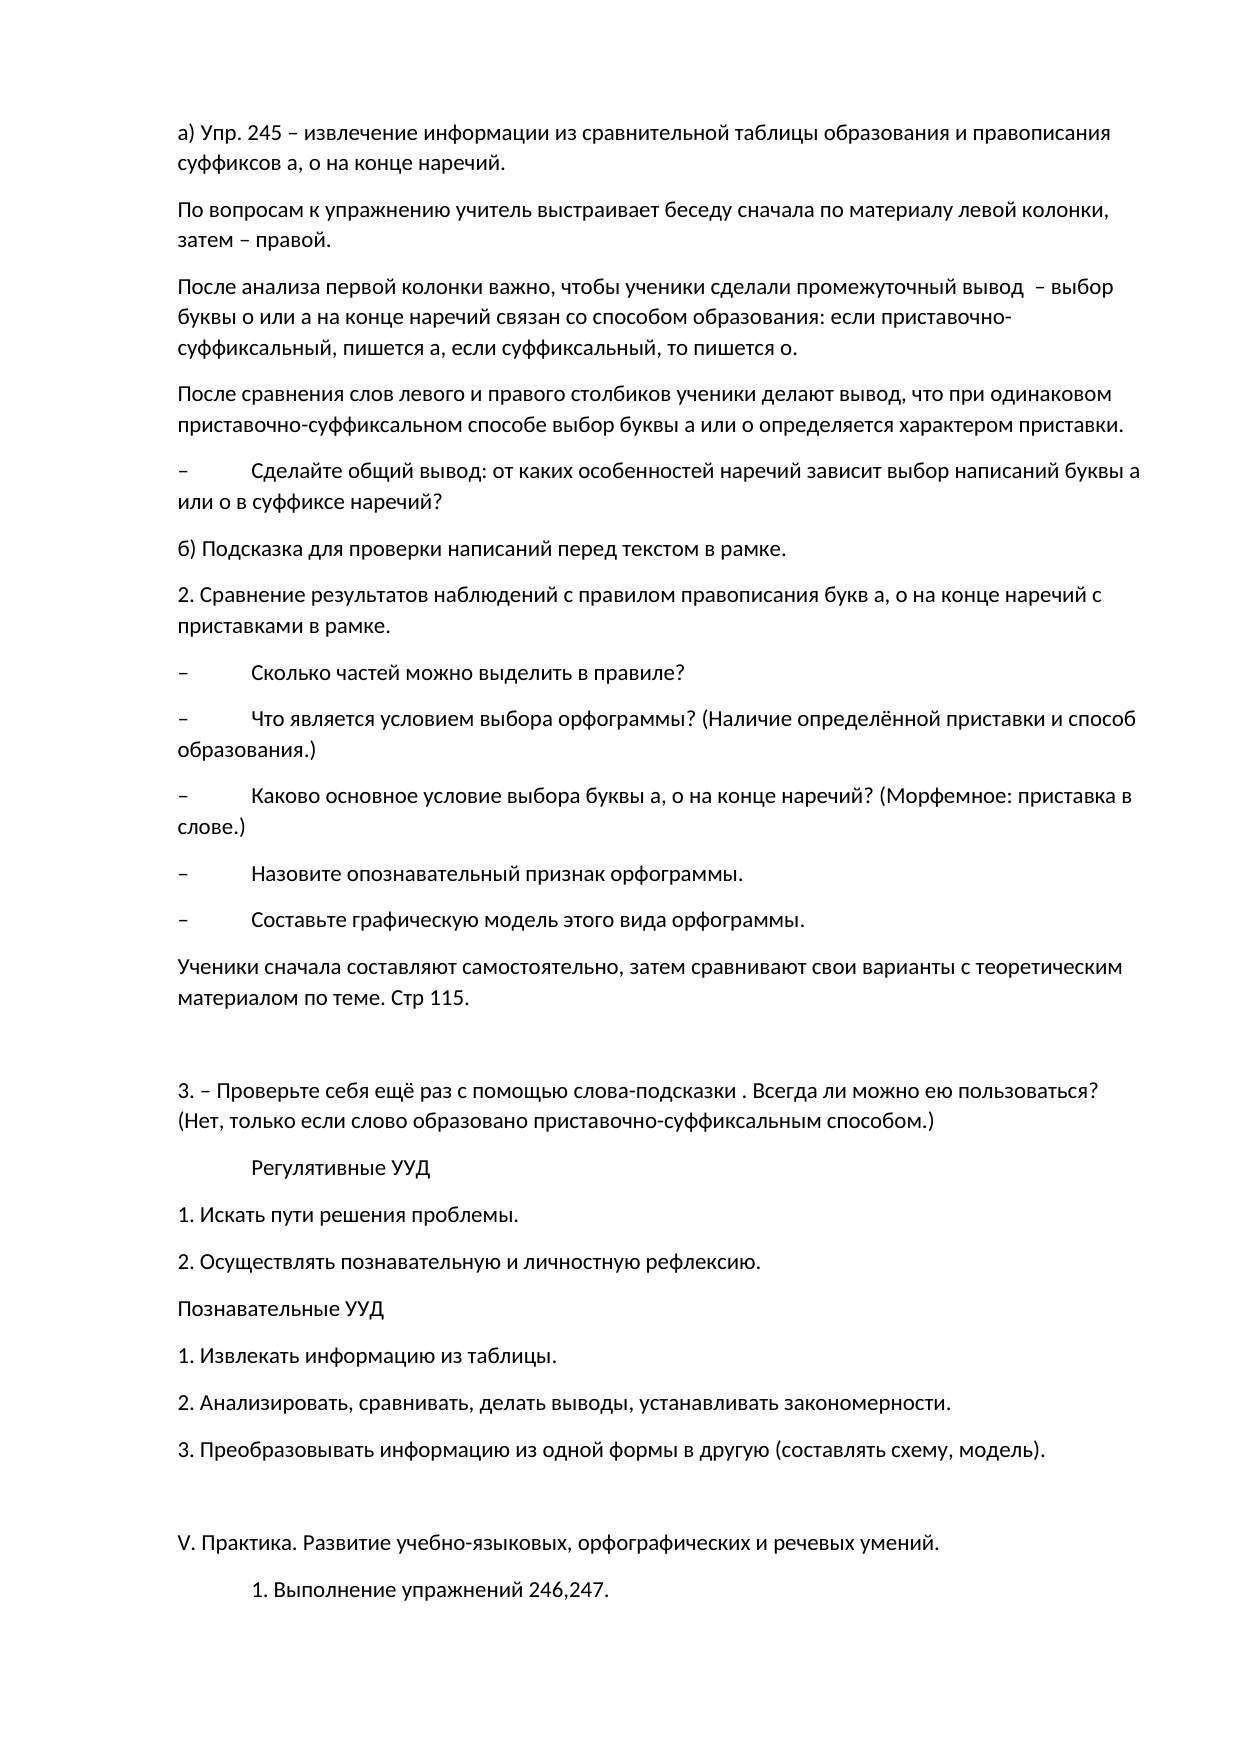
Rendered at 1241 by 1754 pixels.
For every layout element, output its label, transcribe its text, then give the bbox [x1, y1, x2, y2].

text 1. Выполнение упражнений 246,247. [177, 1575, 1152, 1603]
text Регулятивные УУД [177, 1153, 1152, 1182]
text – Каково основное условие выбора буквы а, о на конце наречий? (Морфемное: приставка в слове.) [177, 782, 1152, 840]
text 2. Осуществлять познавательную и личностную рефлексию. [177, 1247, 1152, 1275]
text 1. Искать пути решения проблемы. [177, 1200, 1152, 1228]
text – Сколько частей можно выделить в правиле? [177, 658, 1152, 686]
text б) Подсказка для проверки написаний перед текстом в рамке. [177, 534, 1152, 562]
text а) Упр. 245 – извлечение информации из сравнительной таблицы образования и правописания суффиксов а, о на конце наречий. [177, 118, 1152, 176]
text – Назовите опознавательный признак орфограммы. [177, 859, 1152, 887]
text После анализа первой колонки важно, чтобы ученики сделали промежуточный вывод – выбор буквы о или а на конце наречий связан со способом образования: если приставочно-суффиксальный, пишется а, если суффиксальный, то пишется о. [177, 272, 1152, 361]
text После сравнения слов левого и правого столбиков ученики делают вывод, что при одинаковом приставочно-суффиксальном способе выбор буквы а или о определяется характером приставки. [177, 379, 1152, 438]
text По вопросам к упражнению учитель выстраивает беседу сначала по материалу левой колонки, затем – правой. [177, 195, 1152, 253]
text V. Практика. Развитие учебно-языковых, орфографических и речевых умений. [177, 1528, 1152, 1557]
text 2. Сравнение результатов наблюдений с правилом правописания букв а, о на конце наречий с приставками в рамке. [177, 581, 1152, 639]
text – Что является условием выбора орфограммы? (Наличие определённой приставки и способ образования.) [177, 704, 1152, 763]
text 3. – Проверьте себя ещё раз с помощью слова-подсказки . Всегда ли можно ею пользоваться? (Нет, только если слово образовано приставочно-суффиксальным способом.) [177, 1076, 1152, 1135]
text Ученики сначала составляют самостоятельно, затем сравнивают свои варианты с теоретическим материалом по теме. Стр 115. [177, 952, 1152, 1011]
text 1. Извлекать информацию из таблицы. [177, 1341, 1152, 1369]
text 2. Анализировать, сравнивать, делать выводы, устанавливать закономерности. [177, 1388, 1152, 1416]
text 3. Преобразовывать информацию из одной формы в другую (составлять схему, модель). [177, 1435, 1152, 1463]
text Познавательные УУД [177, 1294, 1152, 1322]
text – Сделайте общий вывод: от каких особенностей наречий зависит выбор написаний буквы а или о в суффиксе наречий? [177, 457, 1152, 515]
text – Составьте графическую модель этого вида орфограммы. [177, 906, 1152, 934]
